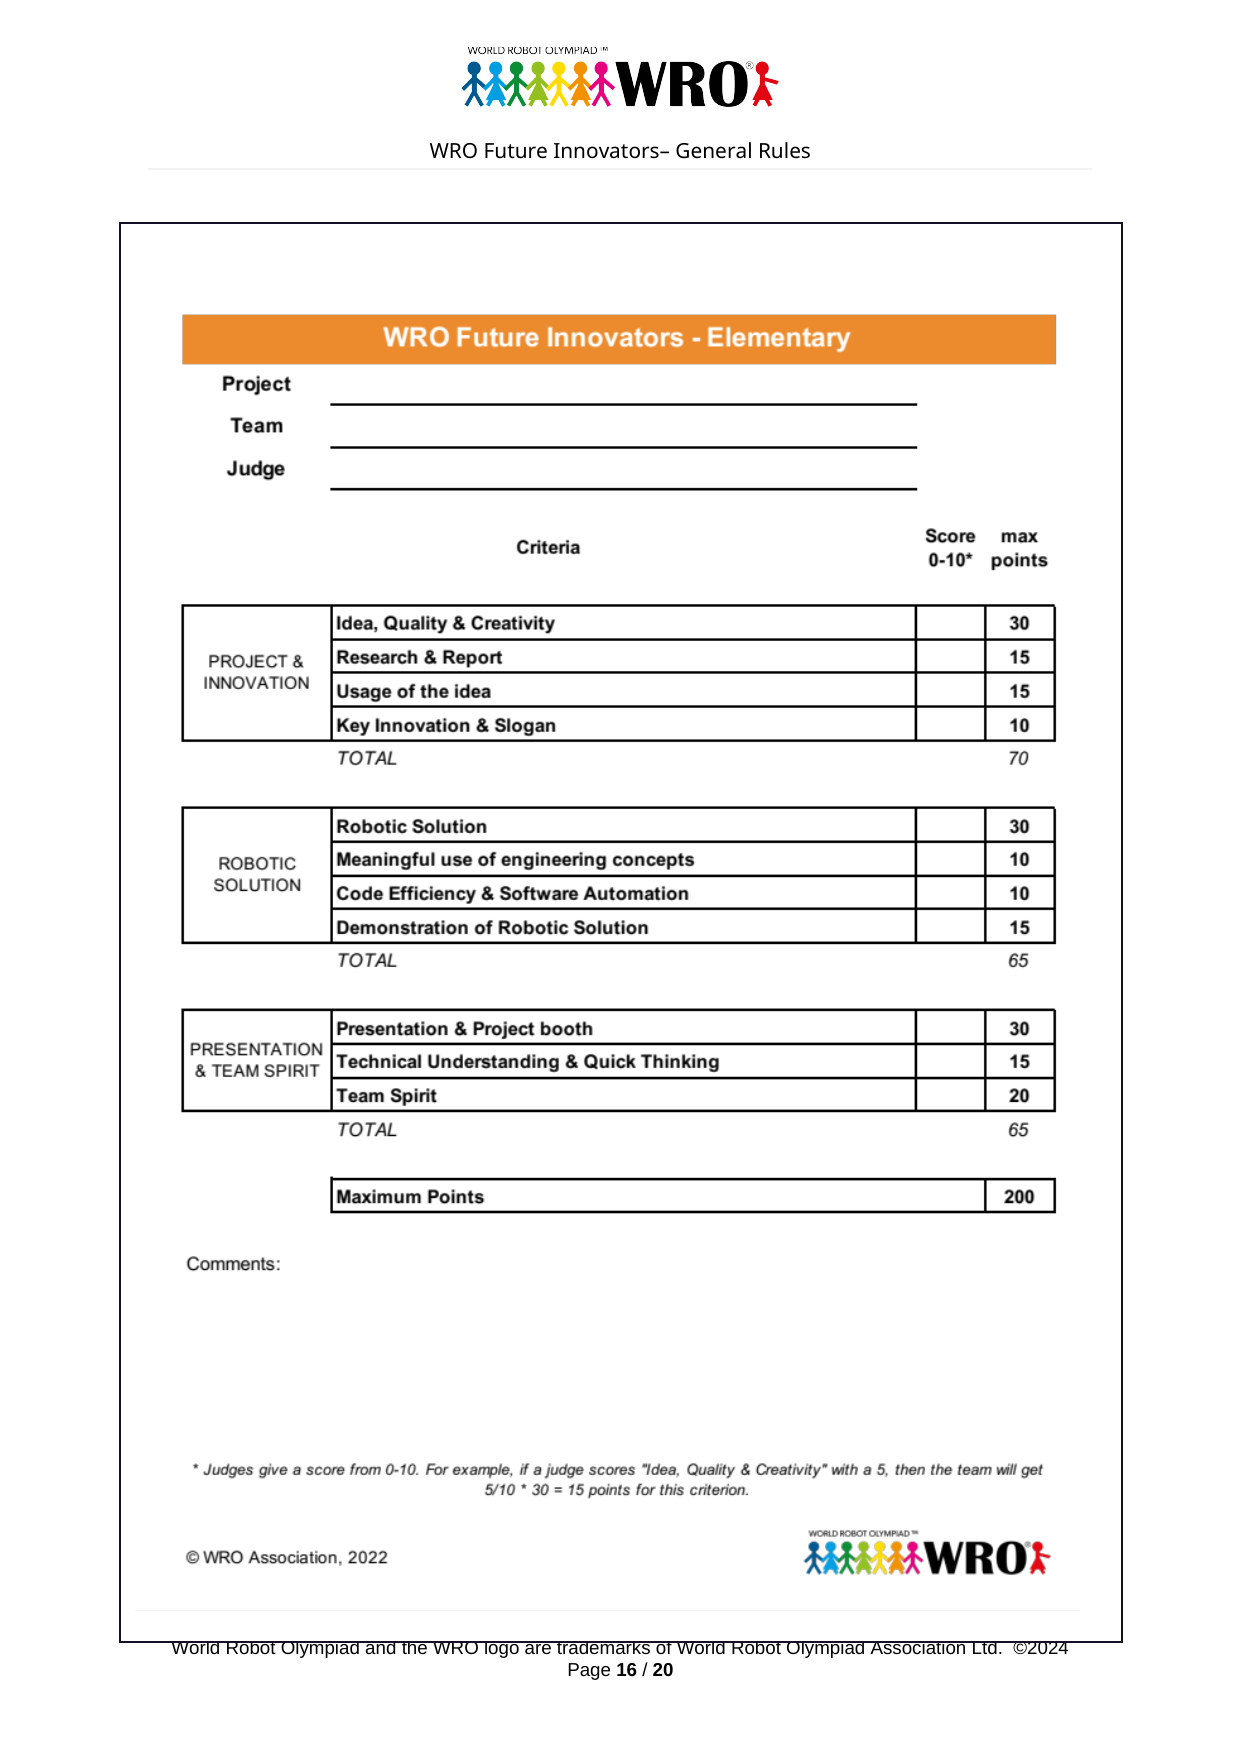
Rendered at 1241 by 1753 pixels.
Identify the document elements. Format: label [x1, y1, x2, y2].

picture [461, 47, 779, 107]
picture [491, 101, 501, 107]
